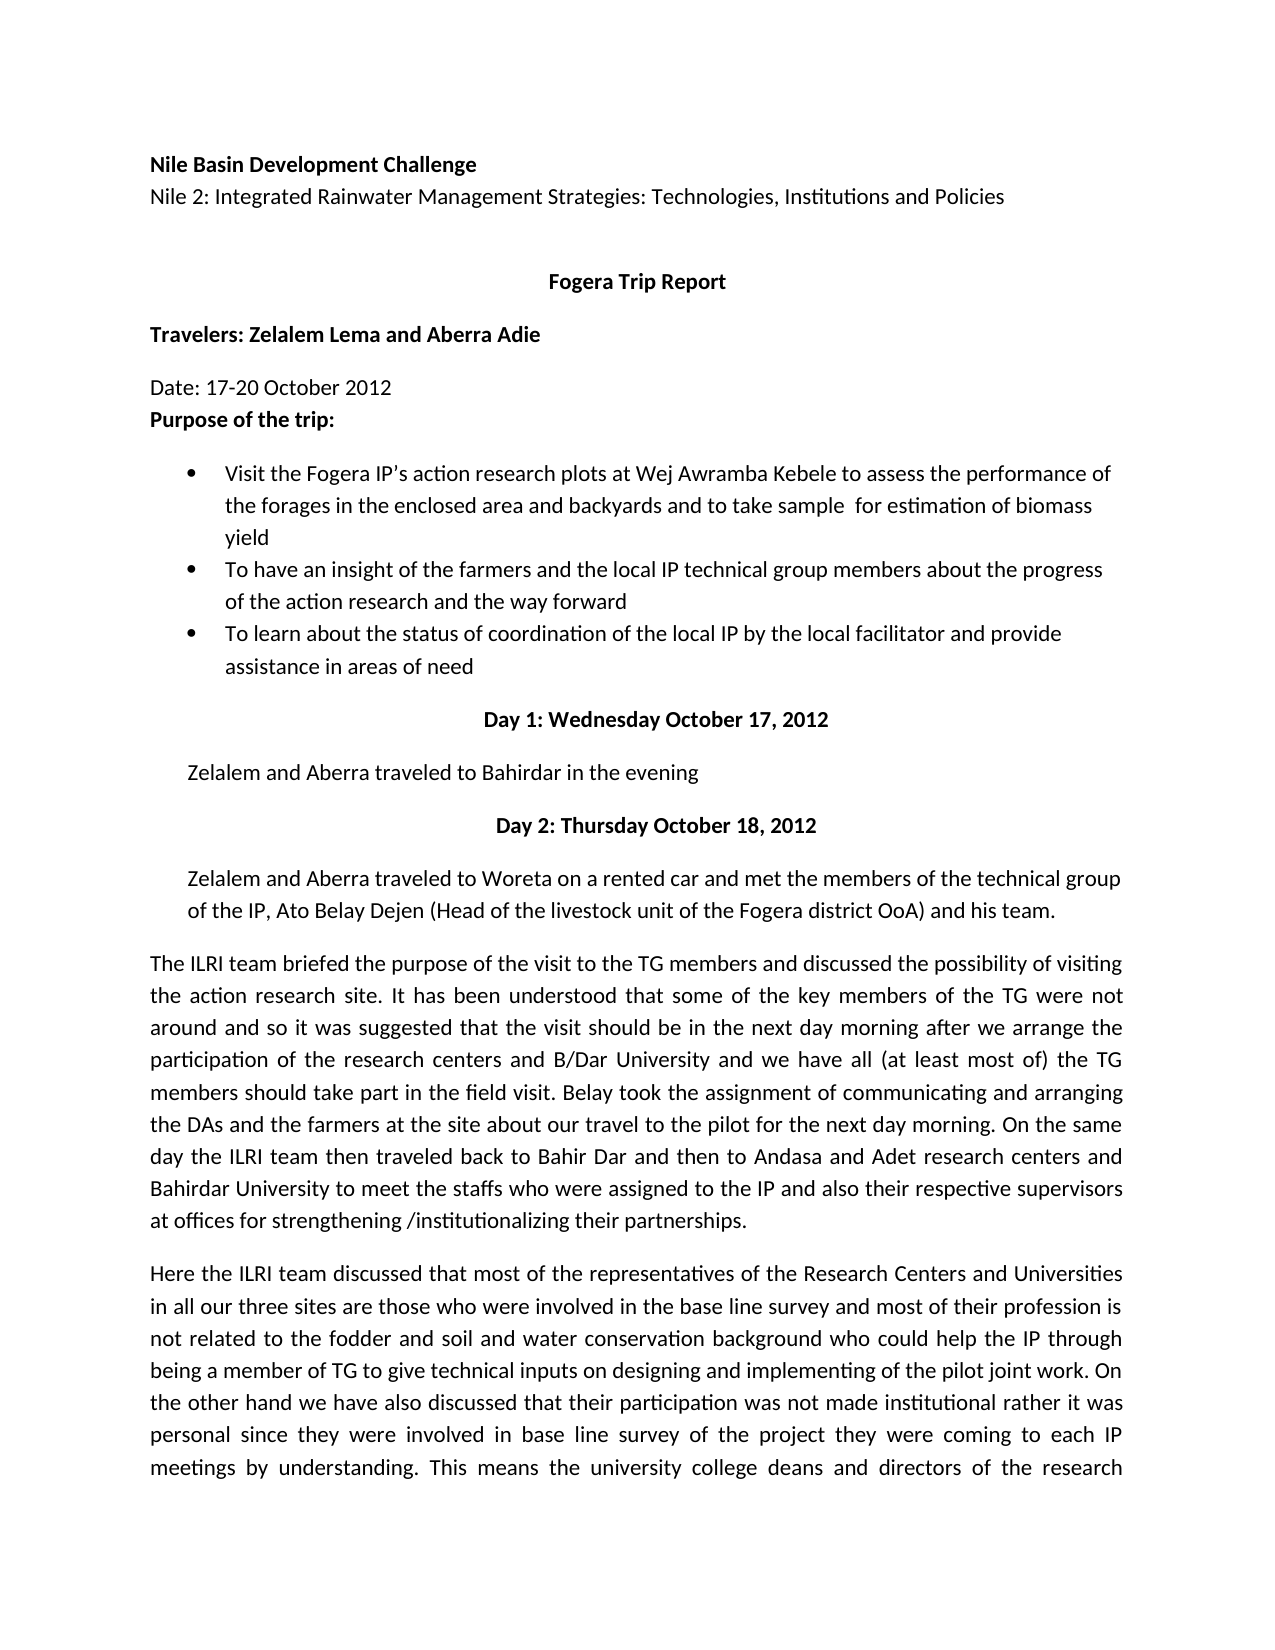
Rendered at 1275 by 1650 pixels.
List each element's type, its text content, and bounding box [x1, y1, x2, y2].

text Day 1: Wednesday October 17, 2012 [187, 705, 1125, 733]
text Day 2: Thursday October 18, 2012 [187, 811, 1125, 839]
list To learn about the status of coordination of the local IP by the local facilitator and provide assistance in areas of need [187, 619, 1125, 680]
text Nile Basin Development Challenge [150, 150, 1125, 178]
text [150, 1259, 1125, 1481]
text Zelalem and Aberra traveled to Bahirdar in the evening [187, 758, 1125, 786]
text Nile 2: Integrated Rainwater Management Strategies: Technologies, Institutions and Policies [150, 182, 1125, 210]
text The ILRI team briefed the purpose of the visit to the TG members and discussed the possibility of visiting the action research site. It has been understood that some of the key members of the TG were not around and so it was suggested that the visit should be in the next day morning after we arrange the participation of the research centers and B/Dar University and we have all (at least most of) the TG members should take part in the field visit. Belay took the assignment of communicating and arranging the DAs and the farmers at the site about our travel to the pilot for the next day morning. On the same day the ILRI team then traveled back to Bahir Dar and then to Andasa and Adet research centers and Bahirdar University to meet the staffs who were assigned to the IP and also their respective supervisors at offices for strengthening /institutionalizing their partnerships. [150, 949, 1125, 1234]
text Purpose of the trip: [150, 406, 1125, 434]
text Travelers: Zelalem Lema and Aberra Adie [150, 320, 1125, 348]
text Date: 17-20 October 2012 [150, 373, 1125, 401]
text Fogera Trip Report [150, 267, 1125, 295]
list To have an insight of the farmers and the local IP technical group members about the progress of the action research and the way forward [187, 555, 1125, 615]
list Visit the Fogera IP’s action research plots at Wej Awramba Kebele to assess the performance of the forages in the enclosed area and backyards and to take sample for estimation of biomass yield [187, 459, 1125, 551]
text Zelalem and Aberra traveled to Woreta on a rented car and met the members of the technical group of the IP, Ato Belay Dejen (Head of the livestock unit of the Fogera district OoA) and his team. [187, 864, 1125, 924]
